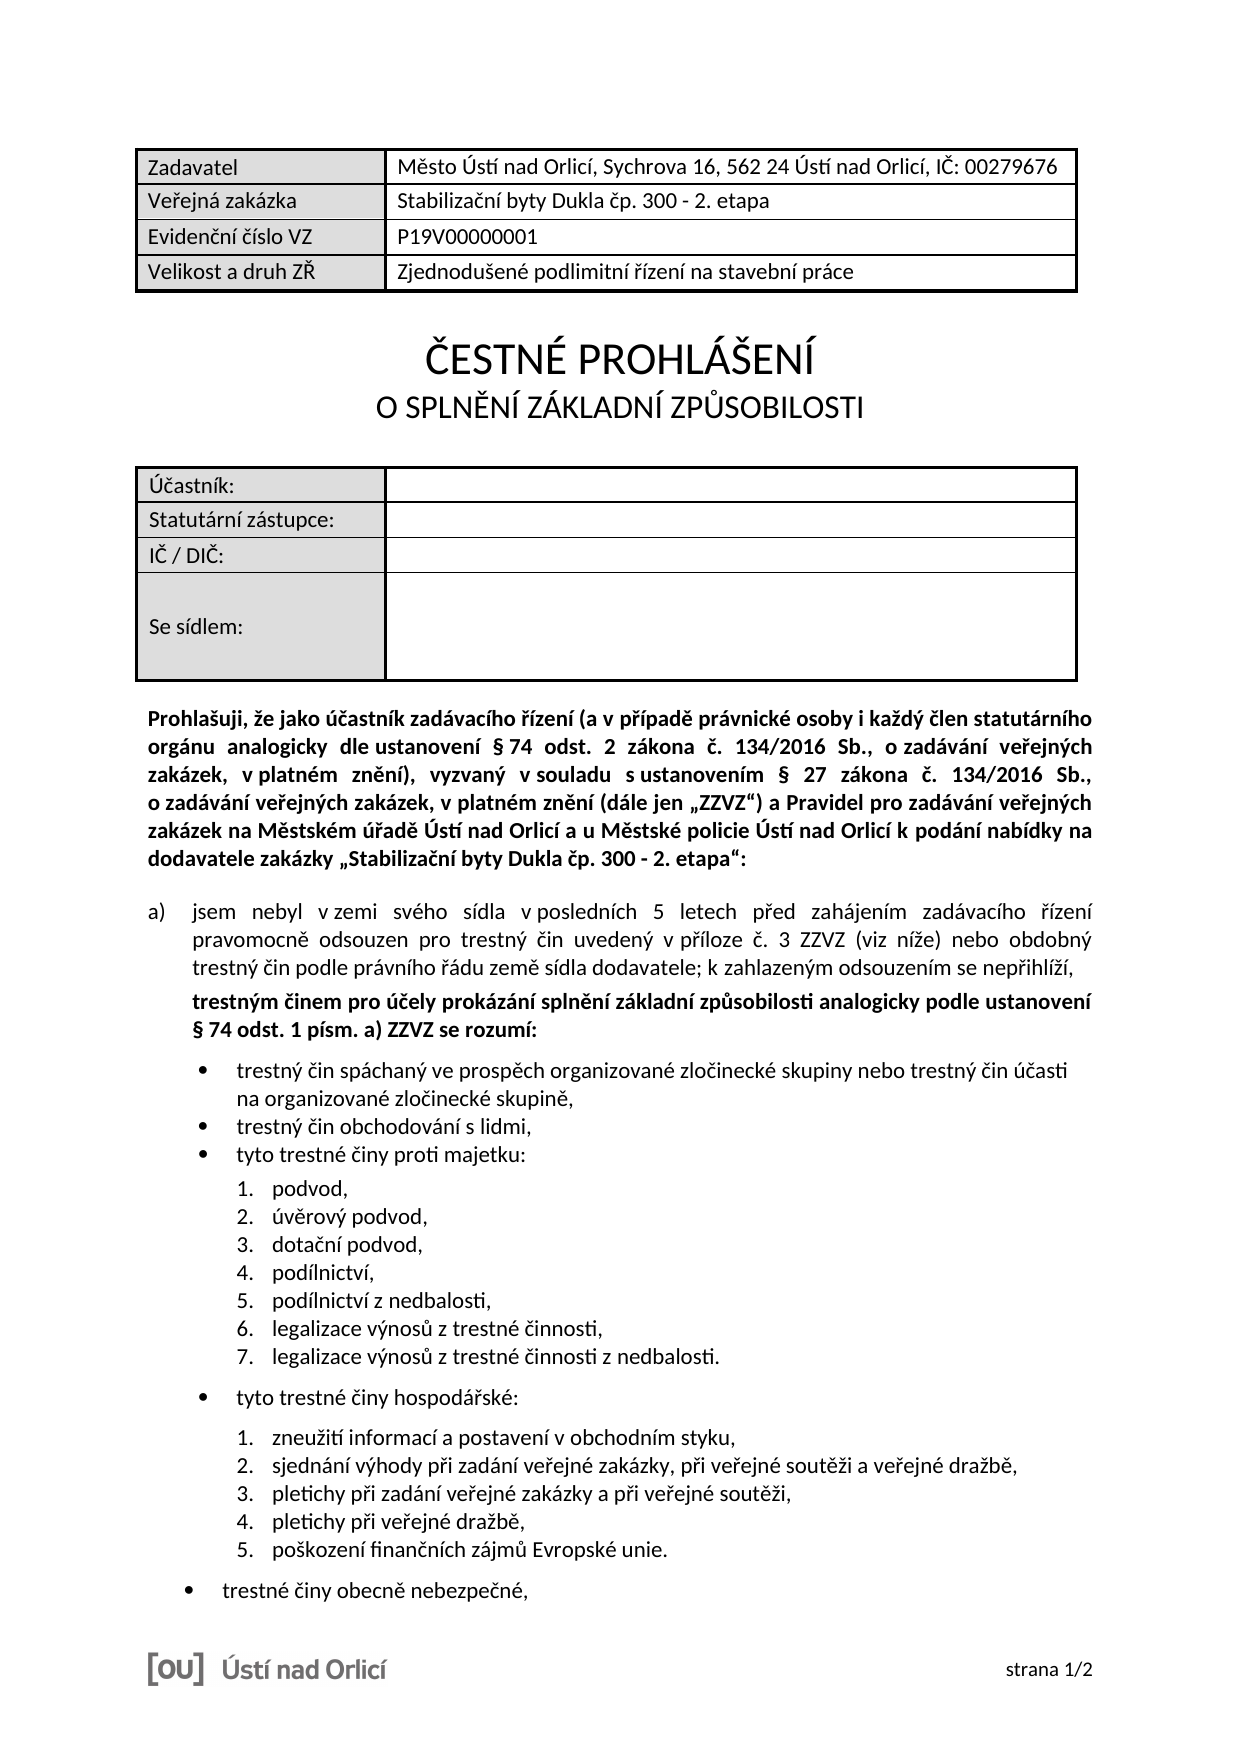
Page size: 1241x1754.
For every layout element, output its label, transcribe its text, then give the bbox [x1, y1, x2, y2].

list tyto trestné činy proti majetku: [199, 1140, 1092, 1168]
table_header [387, 469, 1075, 501]
table_cell P19V00000001 [387, 220, 1075, 254]
table_header Účastník: [138, 469, 384, 501]
table_cell Stabilizační byty Dukla čp. 300 - 2. etapa [387, 185, 1075, 218]
list podílnictví z nedbalosti, [236, 1286, 1092, 1314]
list legalizace výnosů z trestné činnosti z nedbalosti. [236, 1342, 1092, 1370]
list poškození finančních zájmů Evropské unie. [236, 1535, 1092, 1563]
list podílnictví, [236, 1258, 1092, 1286]
list úvěrový podvod, [236, 1202, 1092, 1230]
list podvod, [236, 1174, 1092, 1202]
table_cell Zjednodušené podlimitní řízení na stavební práce [387, 256, 1075, 289]
list trestné činy obecně nebezpečné, [185, 1576, 1092, 1604]
table_header Město Ústí nad Orlicí, Sychrova 16, 562 24 Ústí nad Orlicí, IČ: 00279676 [387, 151, 1075, 183]
list pletichy při zadání veřejné zakázky a při veřejné soutěži, [236, 1479, 1092, 1507]
list sjednání výhody při zadání veřejné zakázky, při veřejné soutěži a veřejné dražbě, [236, 1451, 1092, 1479]
list dotační podvod, [236, 1230, 1092, 1258]
table_cell Evidenční číslo VZ [138, 220, 384, 254]
list zneužití informací a postavení v obchodním styku, [236, 1423, 1092, 1451]
table_cell IČ / DIČ: [138, 538, 384, 572]
list jsem nebyl v zemi svého sídla v posledních 5 letech před zahájením zadávacího řízení pravomocně odsouzen pro trestný čin uvedený v příloze č. 3 ZZVZ (viz níže) nebo obdobný trestný čin podle právního řádu země sídla dodavatele; k zahlazeným odsouzením se nepřihlíží, [148, 897, 1092, 981]
text trestným činem pro účely prokázání splnění základní způsobilosti analogicky podle ustanovení § 74 odst. 1 písm. a) ZZVZ se rozumí: [192, 987, 1092, 1043]
list tyto trestné činy hospodářské: [199, 1383, 1092, 1411]
table_cell Veřejná zakázka [138, 185, 384, 218]
text Čestné prohlášení [148, 330, 1092, 386]
text o splnění základní způsobilosti [148, 386, 1092, 427]
table_cell [387, 503, 1075, 537]
table_cell Velikost a druh ZŘ [138, 256, 384, 289]
table_cell Statutární zástupce: [138, 503, 384, 537]
list trestný čin obchodování s lidmi, [199, 1112, 1092, 1140]
table_header Zadavatel [138, 151, 384, 183]
table_cell Se sídlem: [138, 573, 384, 679]
list pletichy při veřejné dražbě, [236, 1507, 1092, 1535]
table_cell [387, 538, 1075, 572]
list legalizace výnosů z trestné činnosti, [236, 1314, 1092, 1342]
table_cell [387, 573, 1075, 679]
picture [147, 1651, 389, 1687]
list trestný čin spáchaný ve prospěch organizované zločinecké skupiny nebo trestný čin účasti na organizované zločinecké skupině, [199, 1056, 1092, 1112]
text Prohlašuji, že jako účastník zadávacího řízení (a v případě právnické osoby i každý člen statutárního orgánu analogicky dle ustanovení § 74 odst. 2 zákona č. 134/2016 Sb., o zadávání veřejných zakázek, v platném znění), vyzvaný v souladu s ustanovením § 27 zákona č. 134/2016 Sb., o zadávání veřejných zakázek, v platném znění (dále jen „ZZVZ“) a Pravidel pro zadávání veřejných zakázek na Městském úřadě Ústí nad Orlicí a u Městské policie Ústí nad Orlicí k podání nabídky na dodavatele zakázky „Stabilizační byty Dukla čp. 300 - 2. etapa“: [148, 704, 1092, 872]
